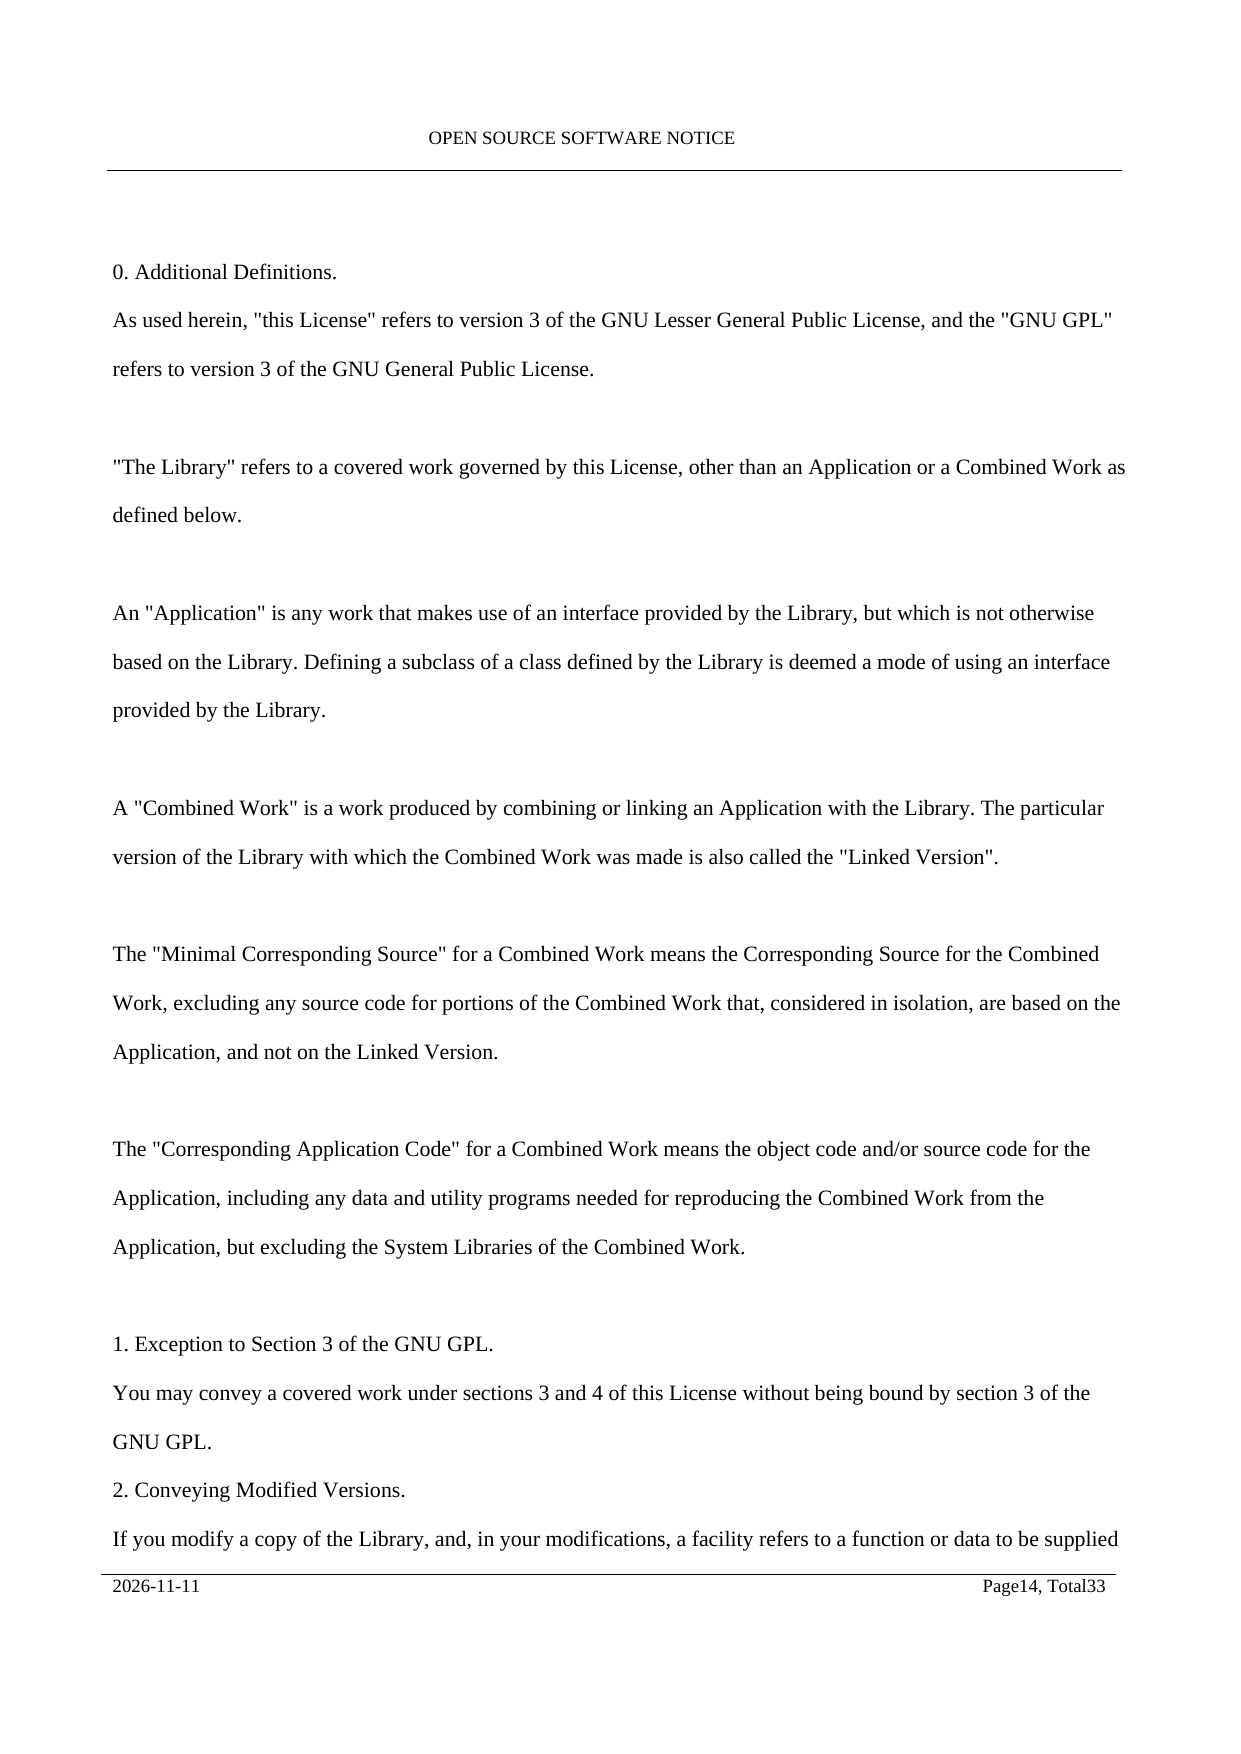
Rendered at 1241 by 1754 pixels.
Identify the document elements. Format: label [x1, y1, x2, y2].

text [112, 206, 1128, 1555]
